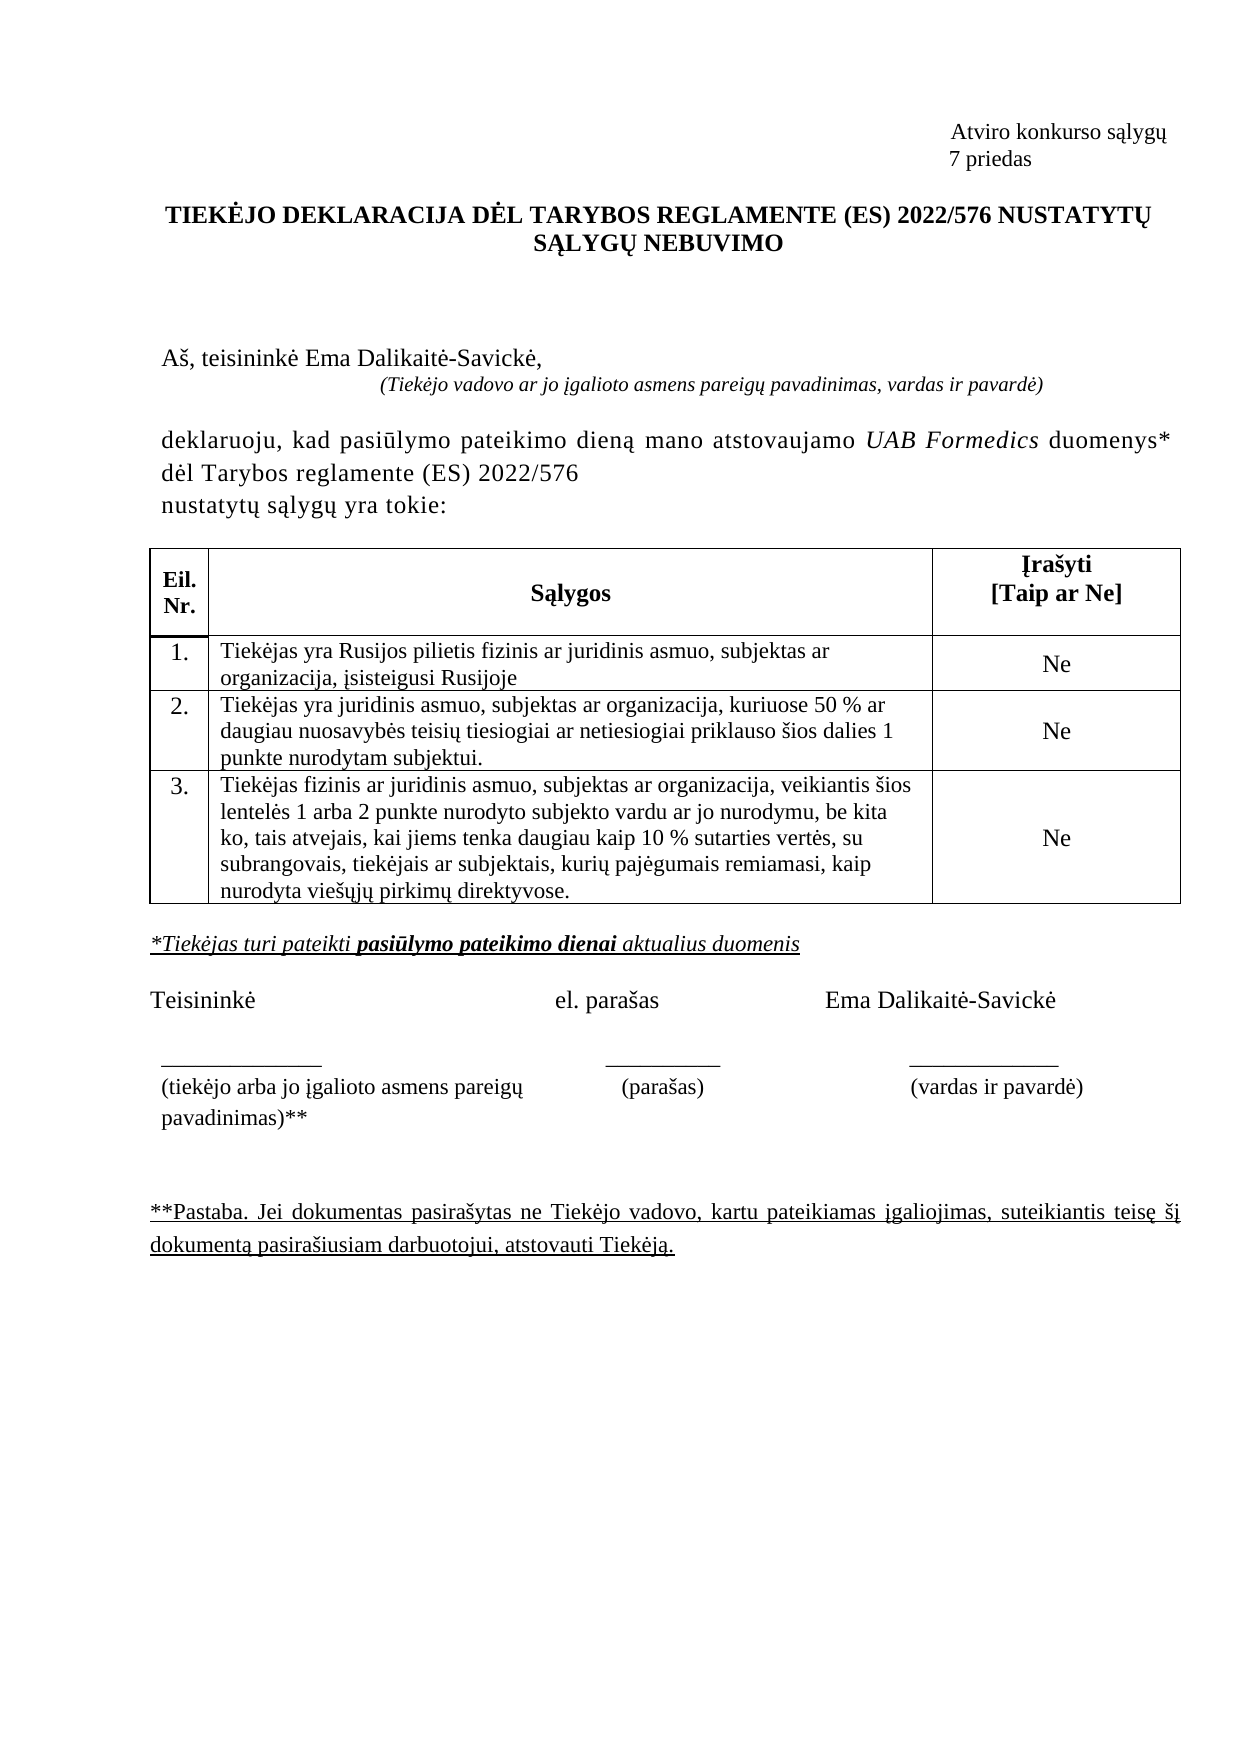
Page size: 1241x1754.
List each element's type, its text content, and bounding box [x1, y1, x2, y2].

table_cell Tiekėjas fizinis ar juridinis asmuo, subjektas ar organizacija, veikiantis šios lentelės 1 arba 2 punkte nurodyto subjekto vardu ar jo nurodymu, be kita ko, tais atvejais, kai jiems tenka daugiau kaip 10 % sutarties vertės, su subrangovais, tiekėjais ar subjektais, kurių pajėgumais remiamasi, kaip nurodyta viešųjų pirkimų direktyvose. [209, 771, 932, 903]
table_cell 1. [151, 638, 208, 690]
table_cell Ne [933, 691, 1180, 770]
table_cell Eil. Nr. [151, 549, 208, 635]
text *Tiekėjas turi pateikti pasiūlymo pateikimo dienai aktualius duomenis [150, 931, 1181, 957]
table_cell 2. [151, 691, 208, 770]
table_cell Ne [933, 636, 1180, 690]
table_header _____________ (vardas ir pavardė) [782, 1043, 1095, 1134]
text **Pastaba. Jei dokumentas pasirašytas ne Tiekėjo vadovo, kartu pateikiamas įgaliojimas, suteikiantis teisę šį dokumentą pasirašiusiam darbuotojui, atstovauti Tiekėją. [150, 1191, 1181, 1221]
table_cell Ne [933, 771, 1180, 903]
table_cell nustatytų sąlygų yra tokie: [150, 491, 1174, 548]
table_cell Tiekėjas yra Rusijos pilietis fizinis ar juridinis asmuo, subjektas ar organizacija, įsisteigusi Rusijoje [209, 636, 932, 690]
table_header ______________ (tiekėjo arba jo įgalioto asmens pareigų pavadinimas)** [150, 1043, 544, 1134]
table_cell Įrašyti [Taip ar Ne] [933, 549, 1180, 635]
text **Pastaba. Jei dokumentas pasirašytas ne Tiekėjo vadovo, kartu pateikiamas įgaliojimas, suteikiantis teisę šį dokumentą pasirašiusiam darbuotojui, atstovauti Tiekėją. [150, 1222, 1181, 1258]
text TIEKĖJO DEKLARACIJA DĖL TARYBOS REGLAMENTE (ES) 2022/576 NUSTATYTŲ SĄLYGŲ NEBUVIMO [150, 200, 1167, 257]
table_header Aš, teisininkė Ema Dalikaitė-Savickė, (Tiekėjo vadovo ar jo įgalioto asmens pareigų pavadinimas, vardas ir pavardė) deklaruoju, kad pasiūlymo pateikimo dieną mano atstovaujamo UAB Formedics duomenys* dėl Tarybos reglamente (ES) 2022/576 [150, 344, 1174, 491]
text Teisininkė el. parašas Ema Dalikaitė-Savickė [150, 986, 1181, 1014]
table_cell Tiekėjas yra juridinis asmuo, subjektas ar organizacija, kuriuose 50 % ar daugiau nuosavybės teisių tiesiogiai ar netiesiogiai priklauso šios dalies 1 punkte nurodytam subjektui. [209, 691, 932, 770]
table_header __________ (parašas) [544, 1043, 782, 1134]
text Atviro konkurso sąlygų [150, 118, 1167, 144]
text 7 priedas [91, 144, 1240, 171]
table_cell 3. [151, 771, 208, 903]
table_cell Sąlygos [209, 549, 932, 635]
